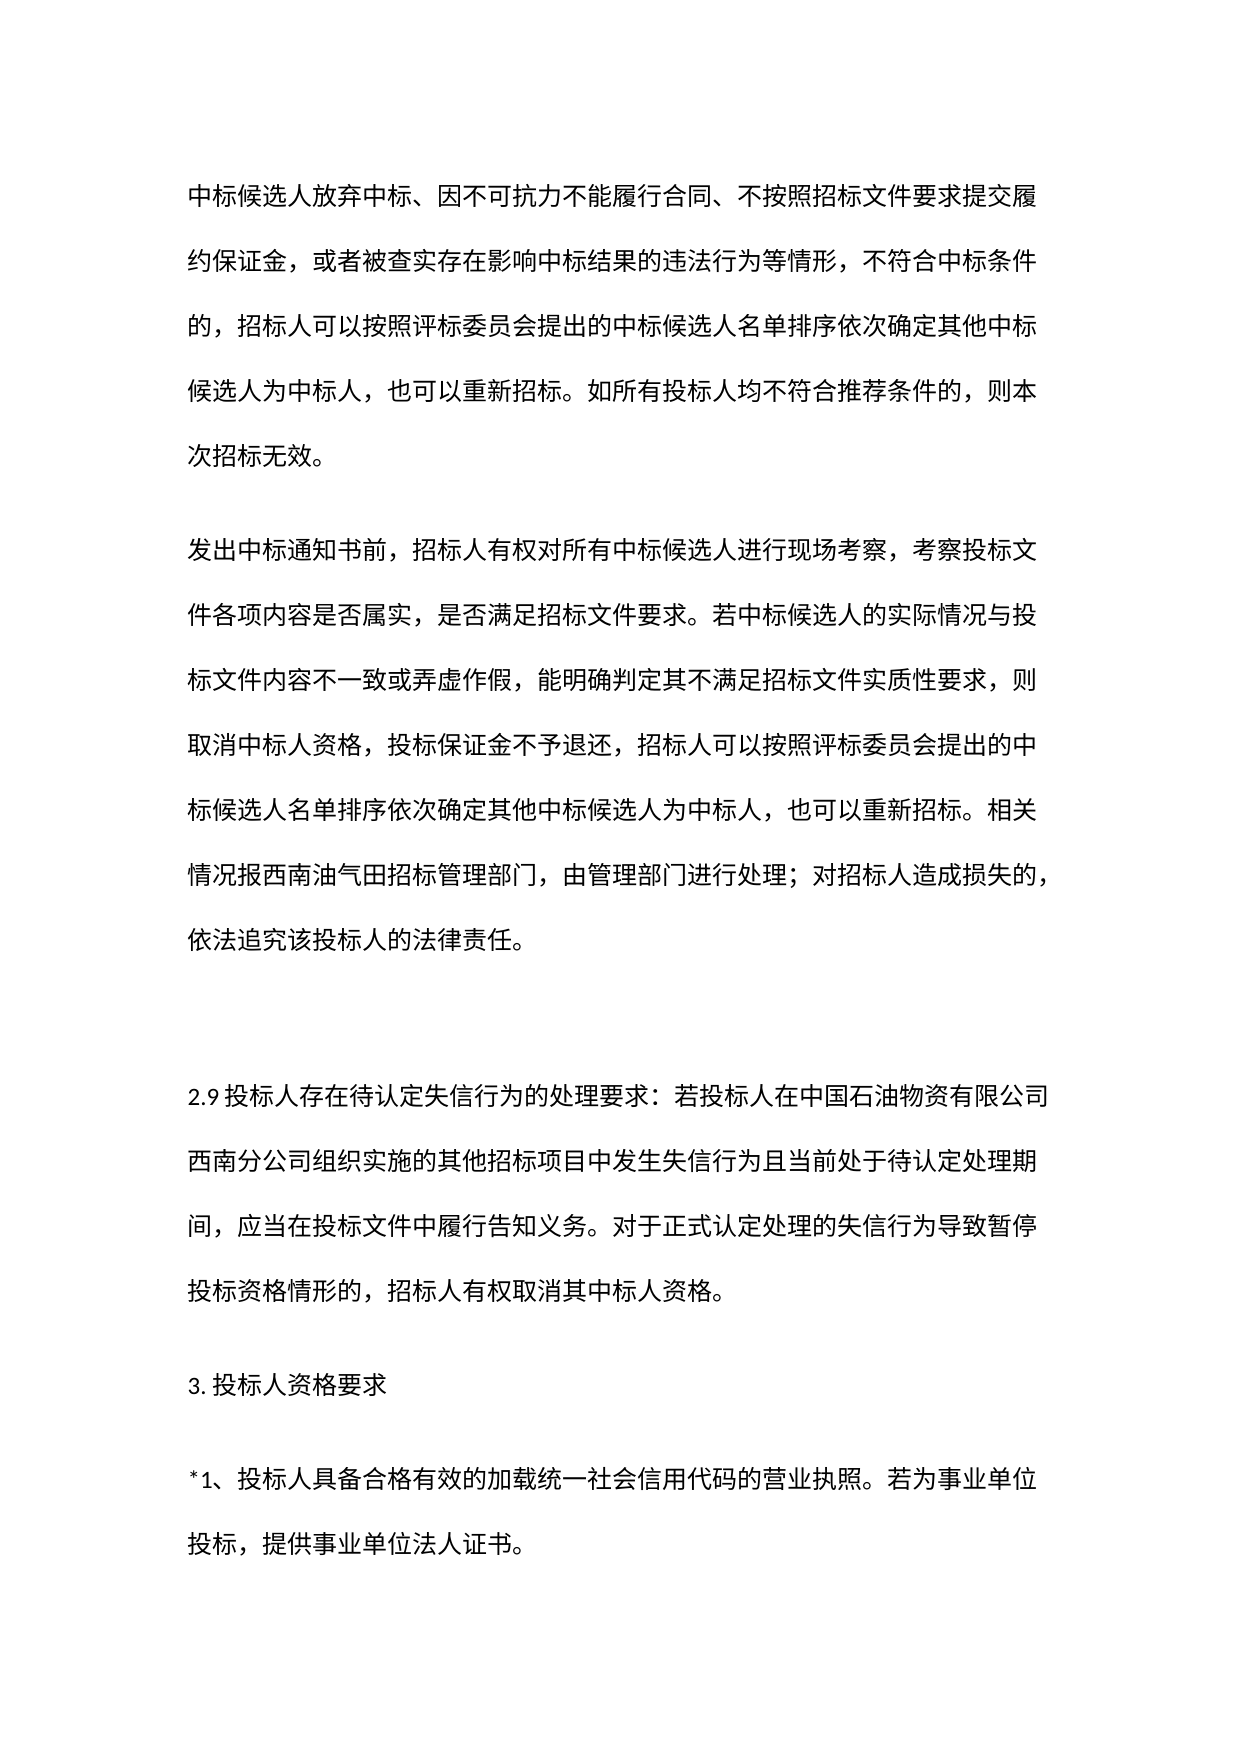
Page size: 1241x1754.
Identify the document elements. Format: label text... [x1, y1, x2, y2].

text 中标候选人放弃中标、因不可抗力不能履行合同、不按照招标文件要求提交履约保证金，或者被查实存在影响中标结果的违法行为等情形，不符合中标条件的，招标人可以按照评标委员会提出的中标候选人名单排序依次确定其他中标候选人为中标人，也可以重新招标。如所有投标人均不符合推荐条件的，则本次招标无效。 [187, 162, 1053, 487]
text *1、投标人具备合格有效的加载统一社会信用代码的营业执照。若为事业单位投标，提供事业单位法人证书。 [187, 1445, 1053, 1575]
text 发出中标通知书前，招标人有权对所有中标候选人进行现场考察，考察投标文件各项内容是否属实，是否满足招标文件要求。若中标候选人的实际情况与投标文件内容不一致或弄虚作假，能明确判定其不满足招标文件实质性要求，则取消中标人资格，投标保证金不予退还，招标人可以按照评标委员会提出的中标候选人名单排序依次确定其他中标候选人为中标人，也可以重新招标。相关情况报西南油气田招标管理部门，由管理部门进行处理；对招标人造成损失的，依法追究该投标人的法律责任。 [187, 516, 1053, 971]
text 2.9投标人存在待认定失信行为的处理要求：若投标人在中国石油物资有限公司西南分公司组织实施的其他招标项目中发生失信行为且当前处于待认定处理期间，应当在投标文件中履行告知义务。对于正式认定处理的失信行为导致暂停投标资格情形的，招标人有权取消其中标人资格。 [187, 1062, 1053, 1322]
text 3. 投标人资格要求 [187, 1351, 1053, 1416]
